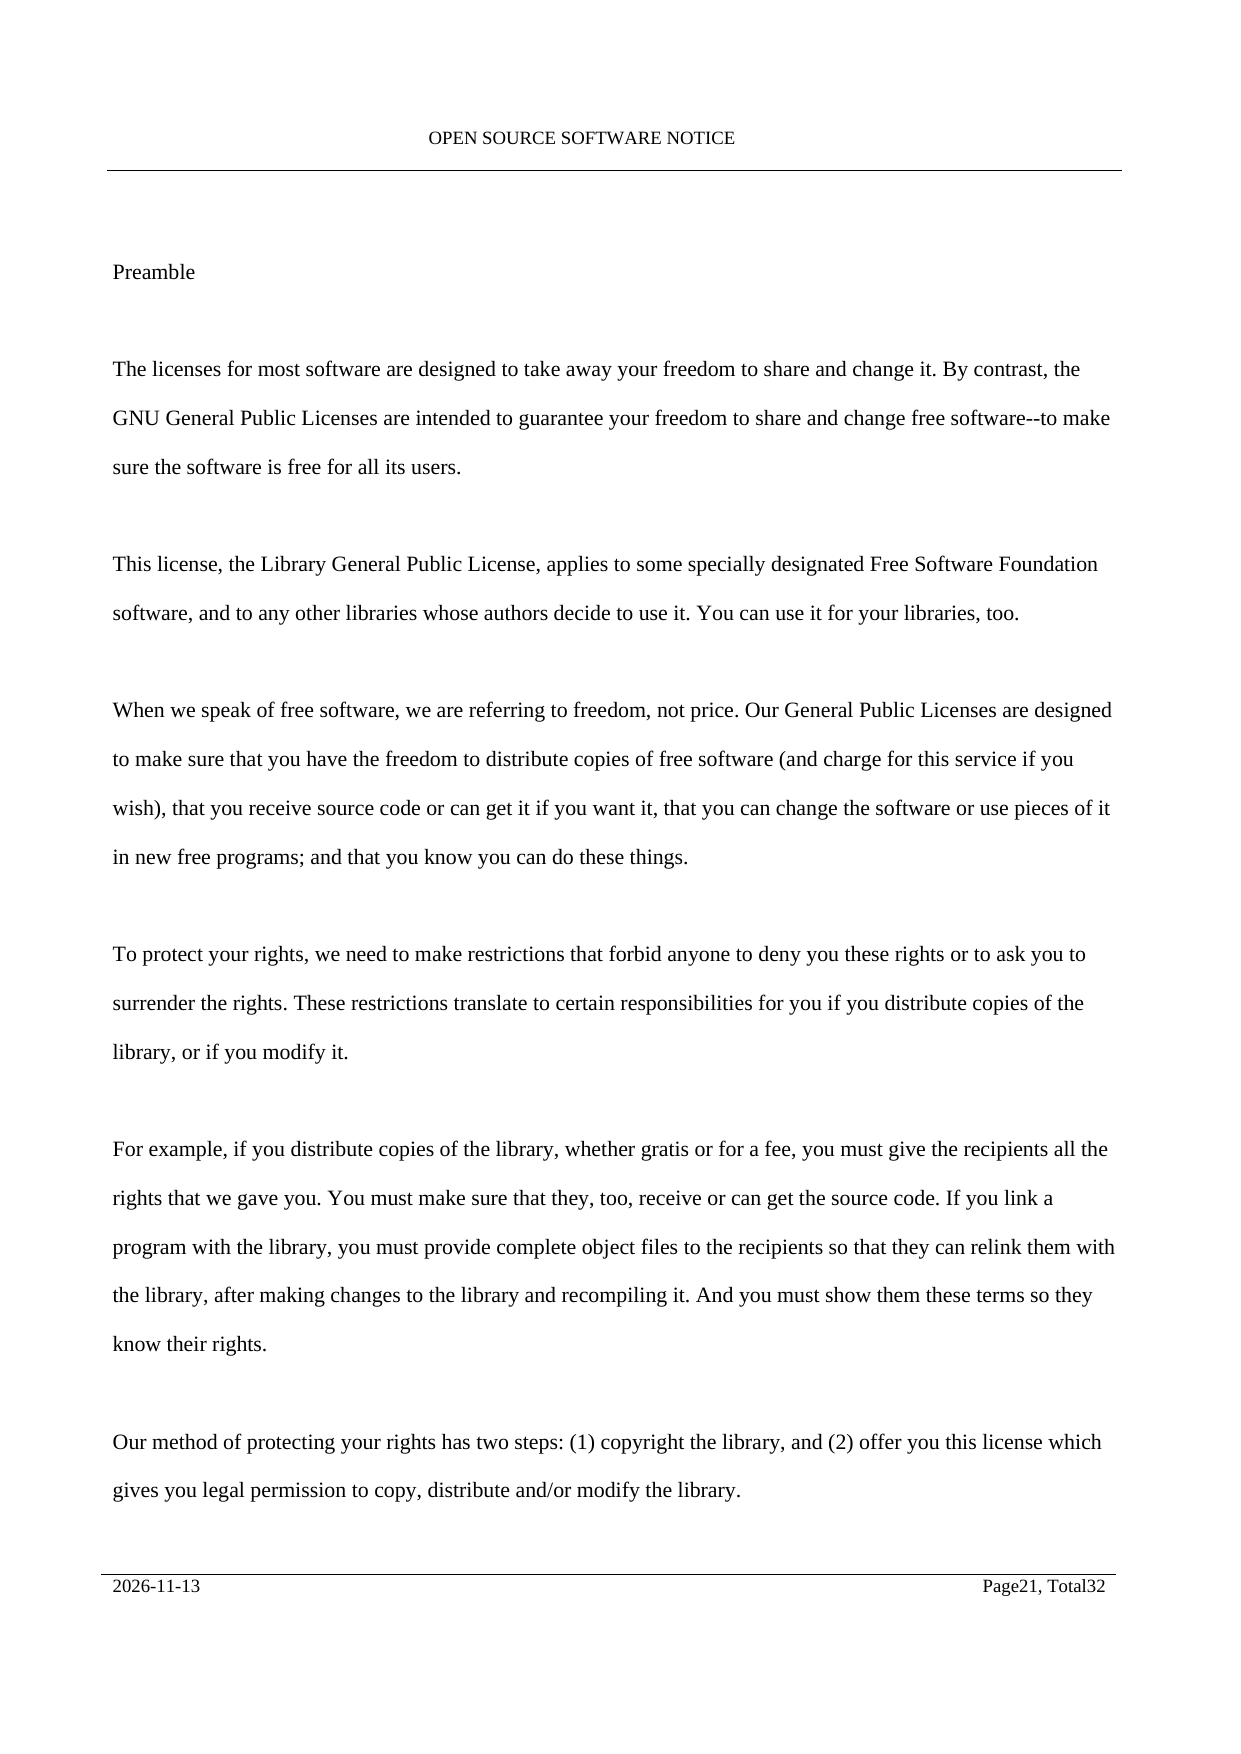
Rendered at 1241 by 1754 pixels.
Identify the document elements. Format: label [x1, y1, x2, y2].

text [112, 206, 1128, 1506]
